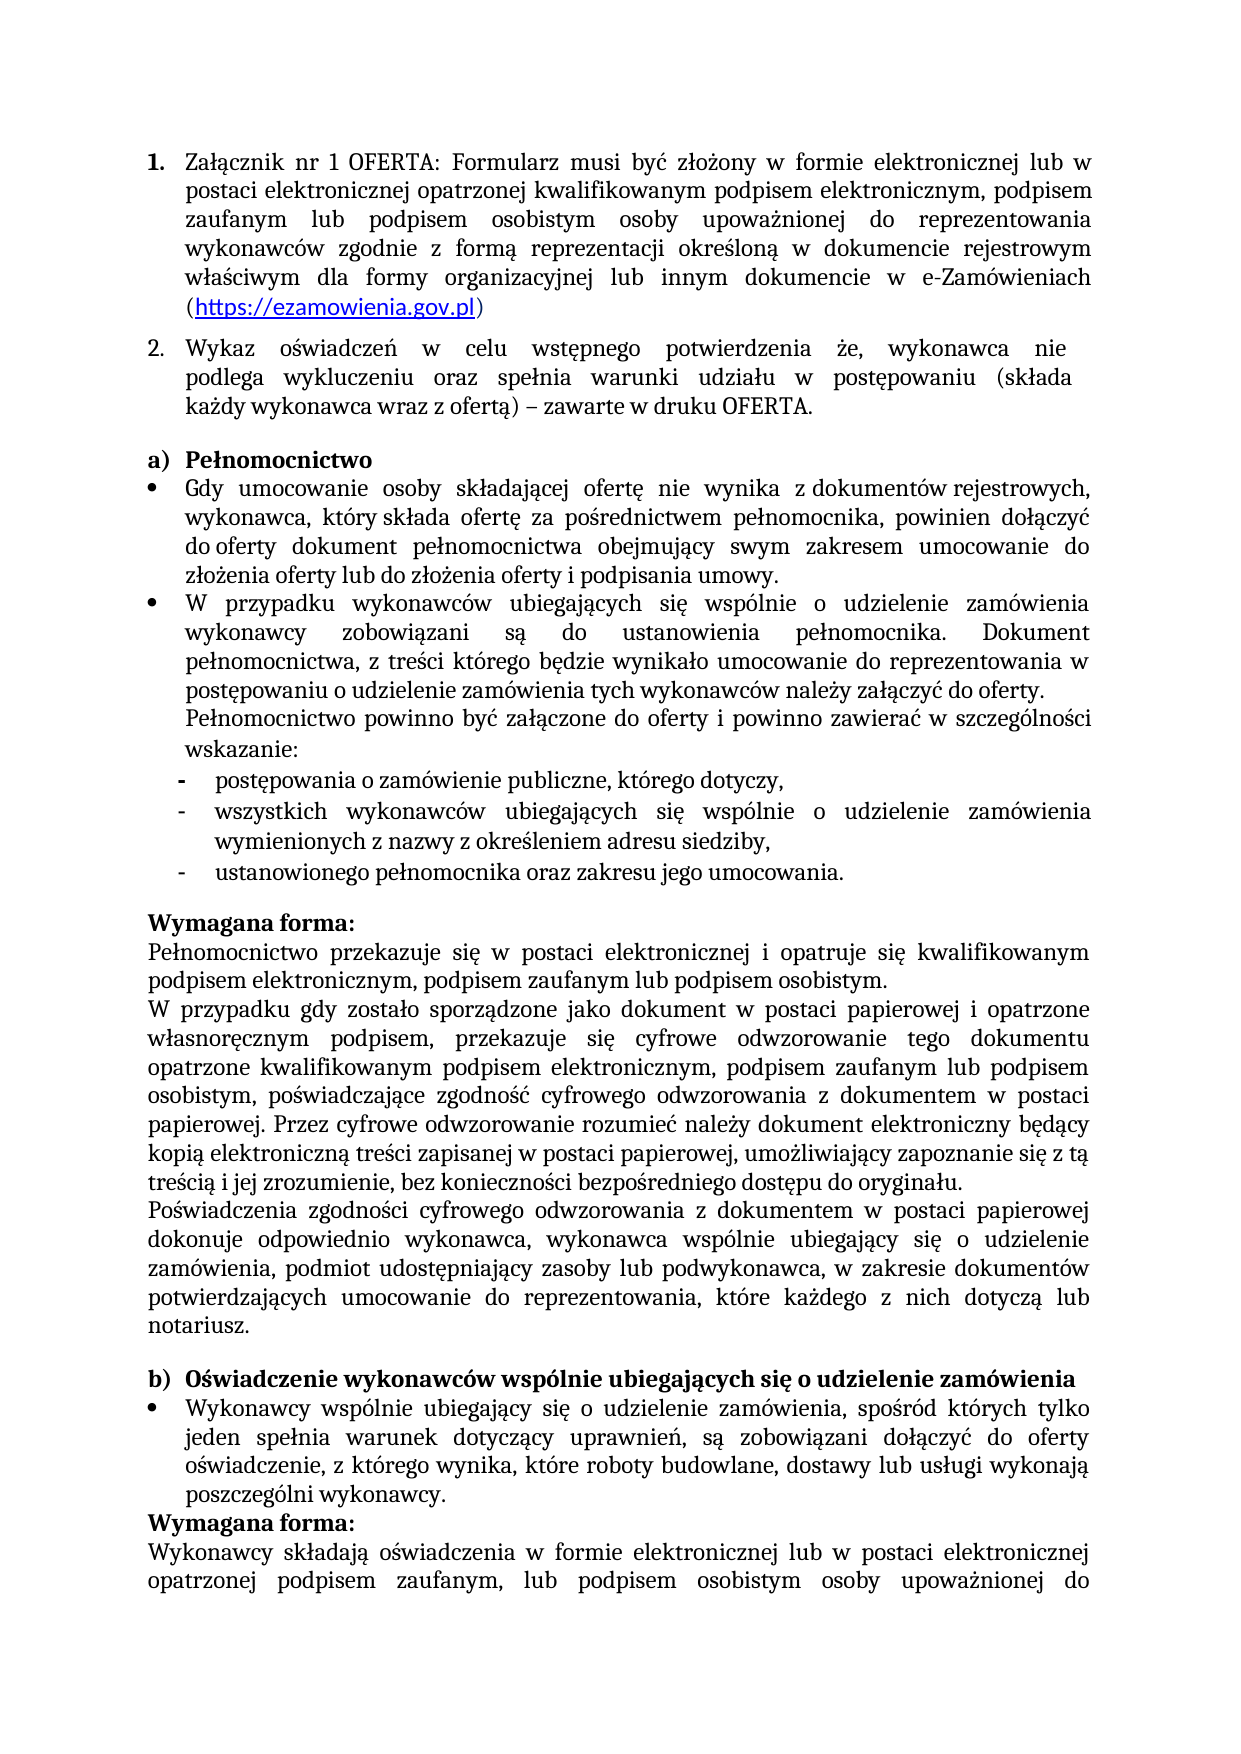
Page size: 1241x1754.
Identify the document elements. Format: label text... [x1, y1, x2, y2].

text Poświadczenia zgodności cyfrowego odwzorowania z dokumentem w postaci papierowej dokonuje odpowiednio wykonawca, wykonawca wspólnie ubiegający się o udzielenie zamówienia, podmiot udostępniający zasoby lub podwykonawca, w zakresie dokumentów potwierdzających umocowanie do reprezentowania, które każdego z nich dotyczą lub notariusz. [148, 1196, 1091, 1340]
list Pełnomocnictwo [148, 446, 1104, 474]
text Pełnomocnictwo przekazuje się w postaci elektronicznej i opatruje się kwalifikowanym podpisem elektronicznym, podpisem zaufanym lub podpisem osobistym. [148, 938, 1091, 995]
list postępowania o zamówienie publiczne, którego dotyczy, [177, 764, 1093, 794]
list wszystkich wykonawców ubiegających się wspólnie o udzielenie zamówienia wymienionych z nazwy z określeniem adresu siedziby, [177, 796, 1093, 856]
list W przypadku wykonawców ubiegających się wspólnie o udzielenie zamówienia wykonawcy zobowiązani są do ustanowienia pełnomocnika. Dokument pełnomocnictwa, z treści którego będzie wynikało umocowanie do reprezentowania w postępowaniu o udzielenie zamówienia tych wykonawców należy załączyć do oferty. [148, 589, 1091, 704]
text Wymagana forma: [148, 909, 1091, 938]
text W przypadku gdy zostało sporządzone jako dokument w postaci papierowej i opatrzone własnoręcznym podpisem, przekazuje się cyfrowe odwzorowanie tego dokumentu opatrzone kwalifikowanym podpisem elektronicznym, podpisem zaufanym lub podpisem osobistym, poświadczające zgodność cyfrowego odwzorowania z dokumentem w postaci papierowej. Przez cyfrowe odwzorowanie rozumieć należy dokument elektroniczny będący kopią elektroniczną treści zapisanej w postaci papierowej, umożliwiający zapoznanie się z tą treścią i jej zrozumienie, bez konieczności bezpośredniego dostępu do oryginału. [148, 995, 1091, 1196]
text Pełnomocnictwo powinno być załączone do oferty i powinno zawierać w szczególności wskazanie: [185, 704, 1093, 763]
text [148, 1538, 1091, 1595]
list ustanowionego pełnomocnika oraz zakresu jego umocowania. [177, 857, 1093, 887]
list Oświadczenie wykonawców wspólnie ubiegających się o udzielenie zamówienia [148, 1365, 1104, 1394]
text Wymagana forma: [148, 1509, 1091, 1538]
list Załącznik nr 1 OFERTA: Formularz musi być złożony w formie elektronicznej lub w postaci elektronicznej opatrzonej kwalifikowanym podpisem elektronicznym, podpisem zaufanym lub podpisem osobistym osoby upoważnionej do reprezentowania wykonawców zgodnie z formą reprezentacji określoną w dokumencie rejestrowym właściwym dla formy organizacyjnej lub innym dokumencie w e-Zamówieniach (https://ezamowienia.gov.pl) [148, 148, 1093, 322]
list Gdy umocowanie osoby składającej ofertę nie wynika z dokumentów rejestrowych, wykonawca, który składa ofertę za pośrednictwem pełnomocnika, powinien dołączyć do oferty dokument pełnomocnictwa obejmujący swym zakresem umocowanie do złożenia oferty lub do złożenia oferty i podpisania umowy. [148, 474, 1091, 589]
list Wykonawcy wspólnie ubiegający się o udzielenie zamówienia, spośród których tylko jeden spełnia warunek dotyczący uprawnień, są zobowiązani dołączyć do oferty oświadczenie, z którego wynika, które roboty budowlane, dostawy lub usługi wykonają poszczególni wykonawcy. [148, 1394, 1091, 1509]
list Wykaz oświadczeń w celu wstępnego potwierdzenia że, wykonawca nie podlega wykluczeniu oraz spełnia warunki udziału w postępowaniu (składa każdy wykonawca wraz z ofertą) – zawarte w druku OFERTA. [148, 334, 1093, 421]
